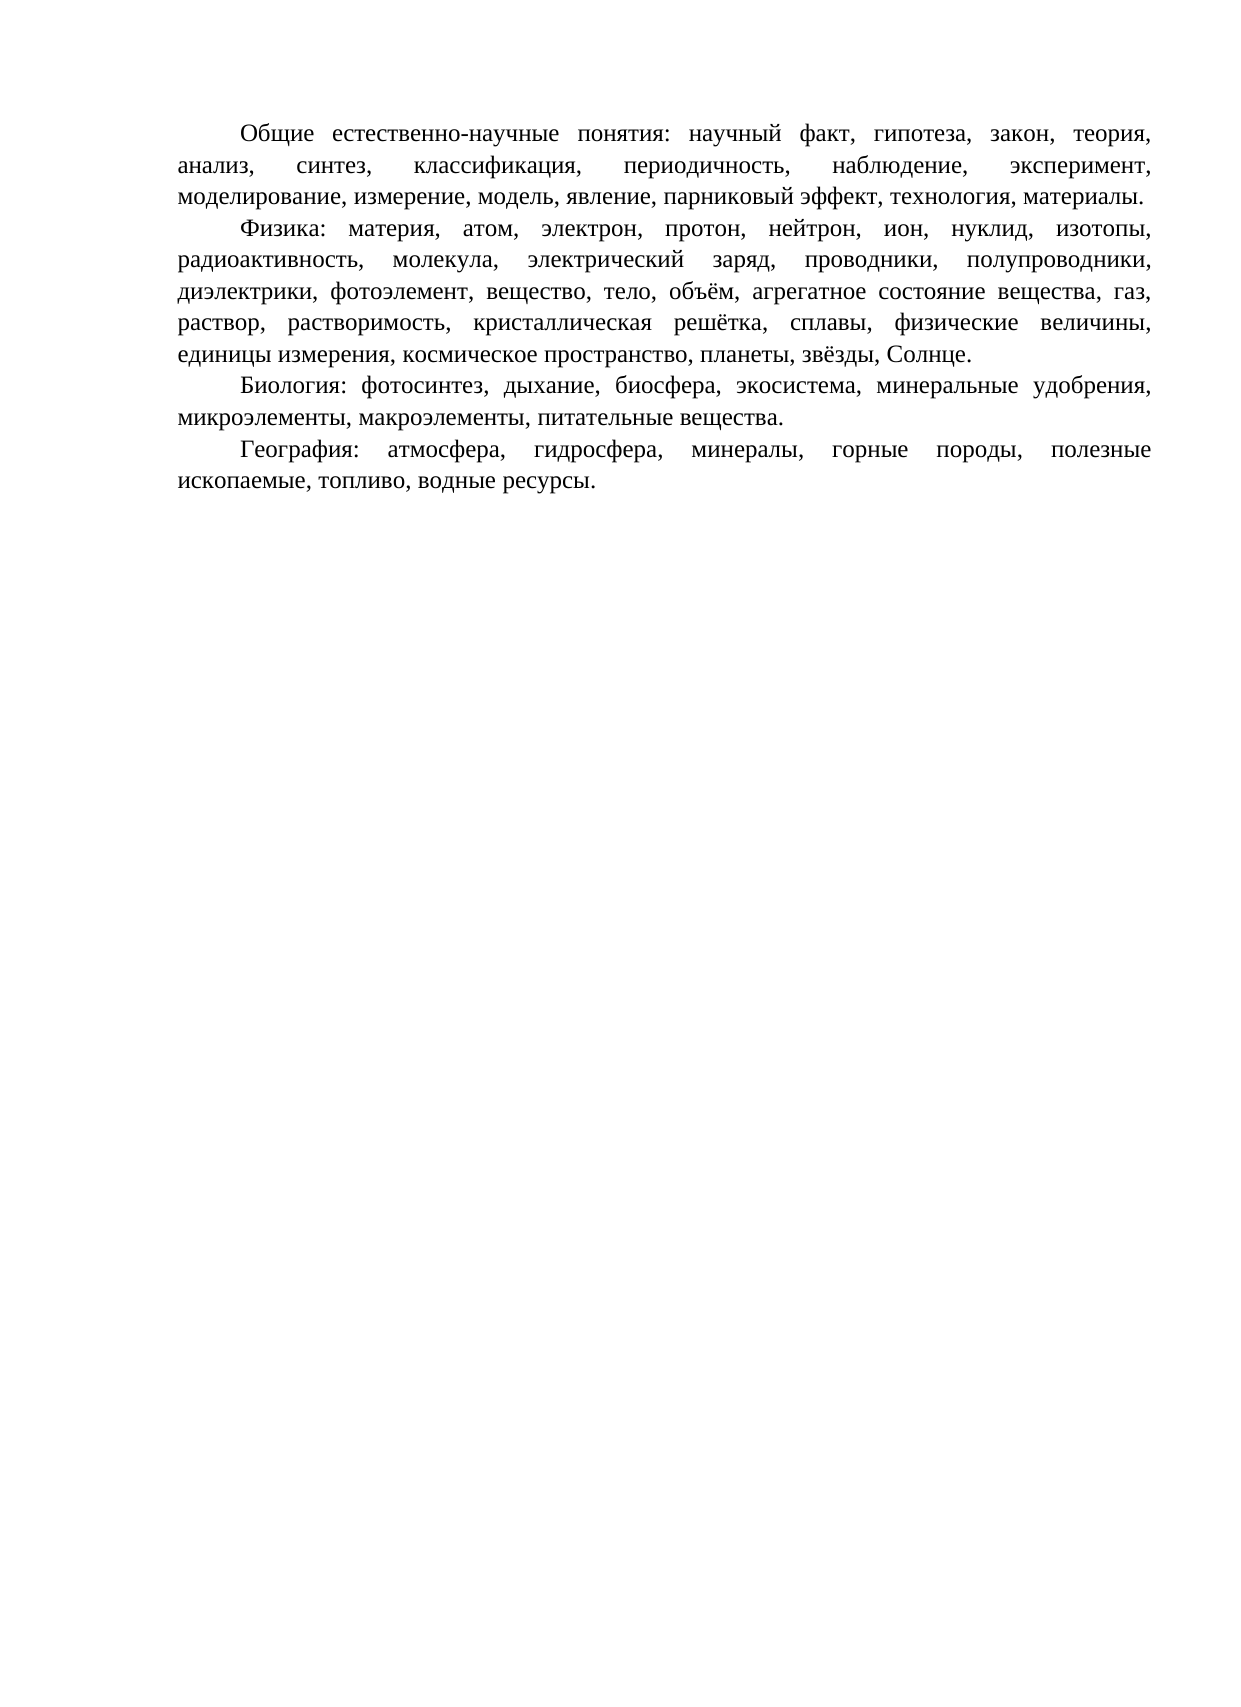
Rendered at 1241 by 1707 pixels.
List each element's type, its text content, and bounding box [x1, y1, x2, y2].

text Биология: фотосинтез, дыхание, биосфера, экосистема, минеральные удобрения, микроэлементы, макроэлементы, питательные вещества. [177, 371, 1152, 431]
text География: атмосфера, гидросфера, минералы, горные породы, полезные ископаемые, топливо, водные ресурсы. [177, 434, 1152, 494]
text Физика: материя, атом, электрон, протон, нейтрон, ион, нуклид, изотопы, радиоактивность, молекула, электрический заряд, проводники, полупроводники, диэлектрики, фотоэлемент, вещество, тело, объём, агрегатное состояние вещества, газ, раствор, растворимость, кристаллическая решётка, сплавы, физические величины, единицы измерения, космическое пространство, планеты, звёзды, Солнце. [177, 213, 1152, 368]
text Общие естественно-научные понятия: научный факт, гипотеза, закон, теория, анализ, синтез, классификация, периодичность, наблюдение, эксперимент, моделирование, измерение, модель, явление, парниковый эффект, технология, материалы. [177, 118, 1152, 210]
